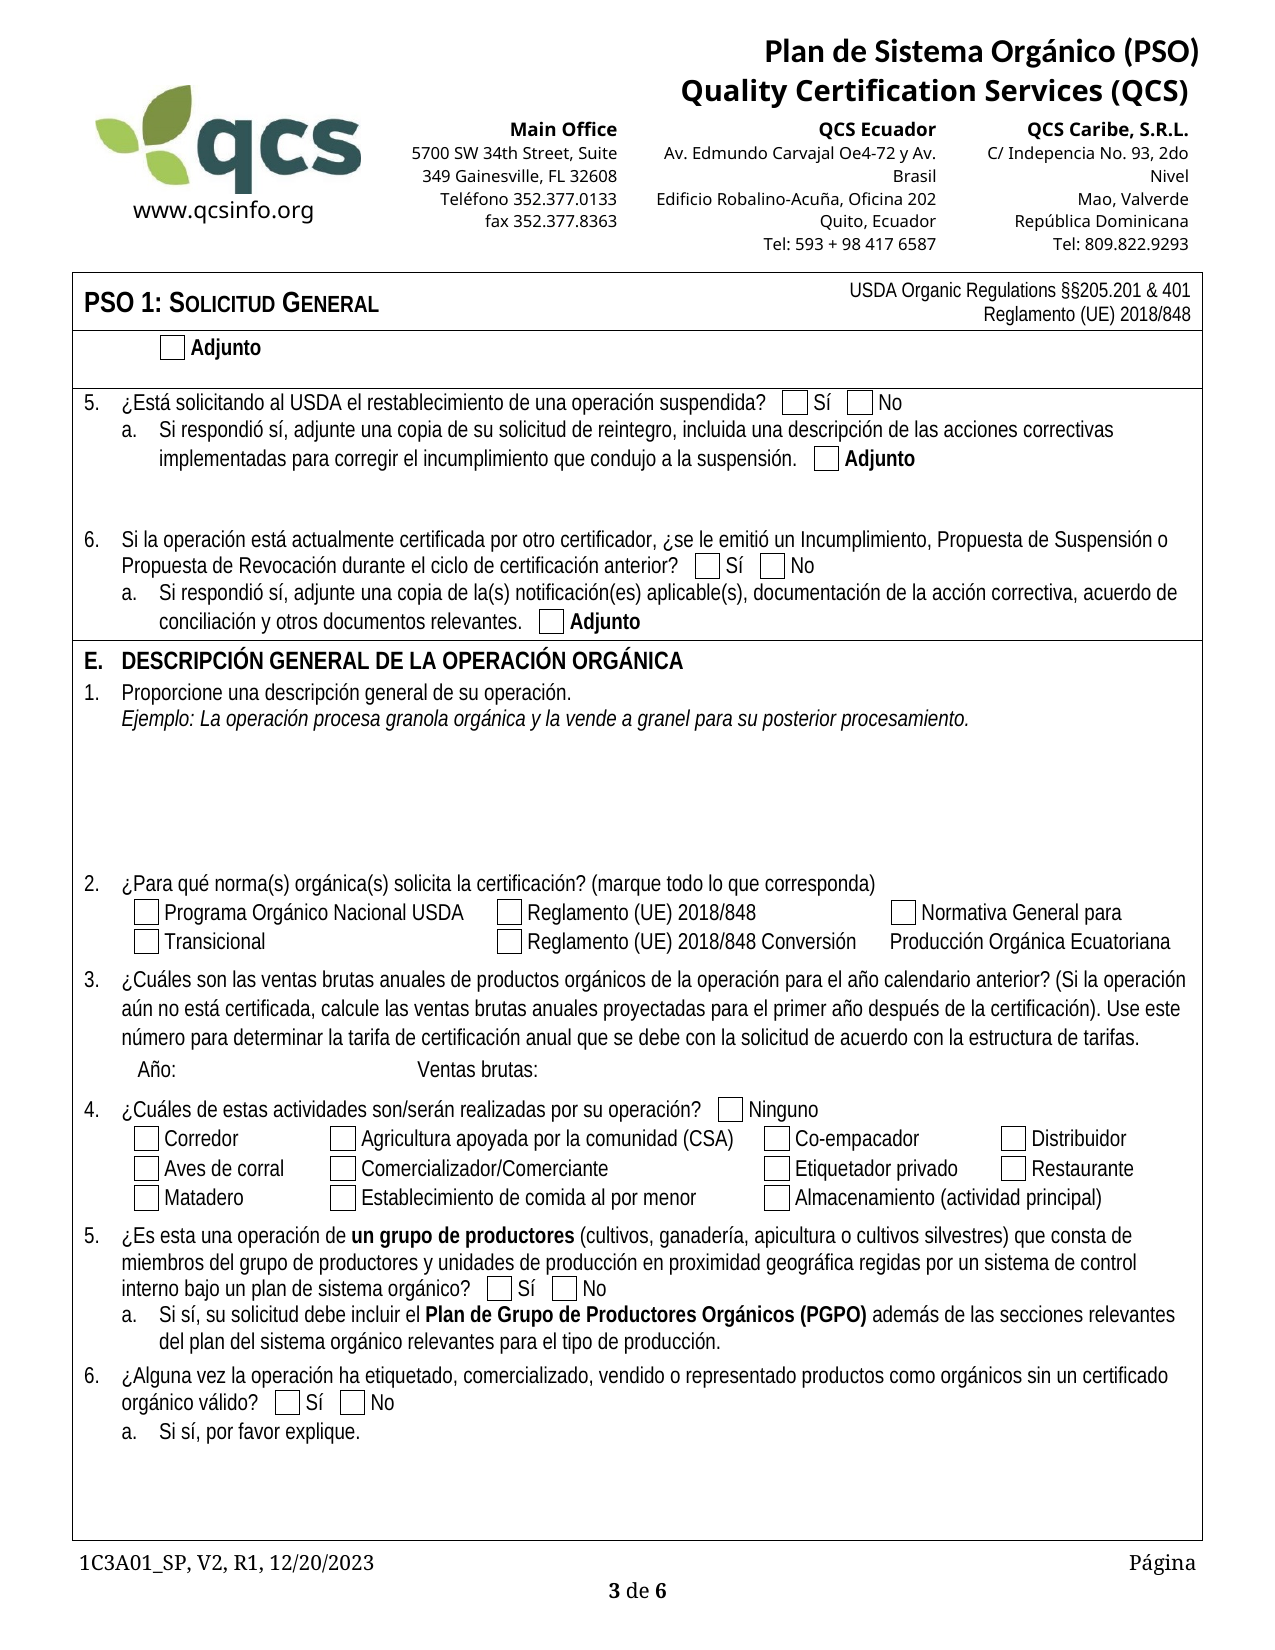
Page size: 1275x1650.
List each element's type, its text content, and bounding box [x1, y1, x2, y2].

table_cell DESCRIPCIÓN GENERAL DE LA OPERACIÓN ORGÁNICA Proporcione una descripción general de su operación. Ejemplo: La operación procesa granola orgánica y la vende a granel para su posterior procesamiento. [73, 641, 1202, 865]
table_header PSO 1: Solicitud General [73, 273, 591, 329]
table_header USDA Organic Regulations §§205.201 & 401 Reglamento (UE) 2018/848 [591, 273, 1202, 329]
picture [95, 85, 361, 194]
table_cell ¿Para qué norma(s) orgánica(s) solicita la certificación? (marque todo lo que corresponda) ¿Cuáles son las ventas brutas anuales de productos orgánicos de la operación para el año calendario anterior? (Si la operación aún no está certificada, calcule las ventas brutas anuales proyectadas para el primer año después de la certificación). Use este número para determinar la tarifa de certificación anual que se debe con la solicitud de acuerdo con la estructura de tarifas. ¿Cuáles de estas actividades son/serán realizadas por su operación? Ninguno ¿Es esta una operación de un grupo de productores (cultivos, ganadería, apicultura o cultivos silvestres) que consta de miembros del grupo de productores y unidades de producción en proximidad geográfica regidas por un sistema de control interno bajo un plan de sistema orgánico? Sí No Si sí, su solicitud debe incluir el Plan de Grupo de Productores Orgánicos (PGPO) además de las secciones relevantes del plan del sistema orgánico relevantes para el tipo de producción. ¿Alguna vez la operación ha etiquetado, comercializado, vendido o representado productos como orgánicos sin un certificado orgánico válido? Sí No Si sí, por favor explique. [73, 865, 1202, 1540]
table_cell ¿Está solicitando al USDA el restablecimiento de una operación suspendida? Sí No Si respondió sí, adjunte una copia de su solicitud de reintegro, incluida una descripción de las acciones correctivas implementadas para corregir el incumplimiento que condujo a la suspensión. Adjunto Si la operación está actualmente certificada por otro certificador, ¿se le emitió un Incumplimiento, Propuesta de Suspensión o Propuesta de Revocación durante el ciclo de certificación anterior? Sí No Si respondió sí, adjunte una copia de la(s) notificación(es) aplicable(s), documentación de la acción correctiva, acuerdo de conciliación y otros documentos relevantes. Adjunto [73, 389, 1202, 640]
